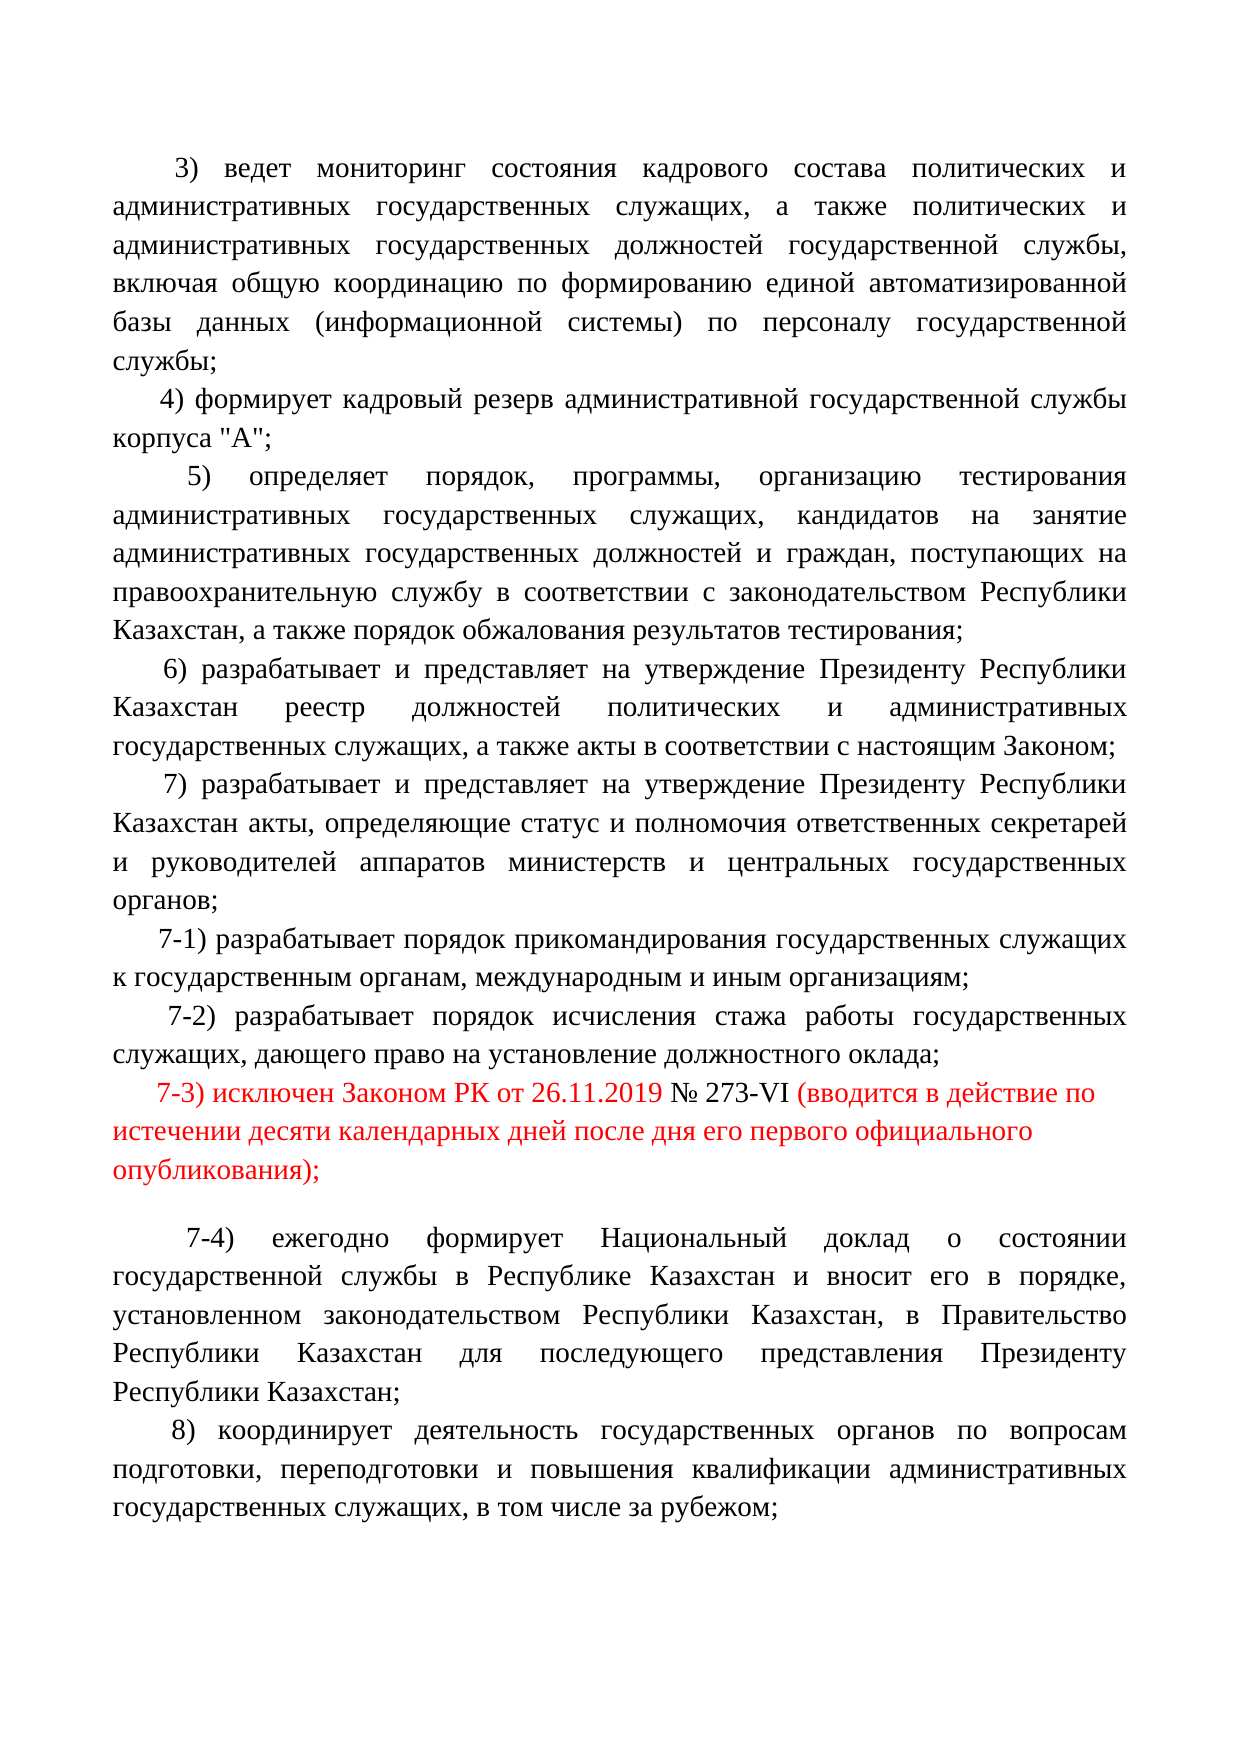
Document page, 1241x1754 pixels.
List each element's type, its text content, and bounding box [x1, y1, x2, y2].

text 8) координирует деятельность государственных органов по вопросам подготовки, переподготовки и повышения квалификации административных государственных служащих, в том числе за рубежом; [112, 1412, 1128, 1523]
text 3) ведет мониторинг состояния кадрового состава политических и административных государственных служащих, а также политических и административных государственных должностей государственной службы, включая общую координацию по формированию единой автоматизированной базы данных (информационной системы) по персоналу государственной службы; [112, 150, 1128, 376]
text 7-4) ежегодно формирует Национальный доклад о состоянии государственной службы в Республике Казахстан и вносит его в порядке, установленном законодательством Республики Казахстан, в Правительство Республики Казахстан для последующего представления Президенту Республики Казахстан; [112, 1220, 1128, 1407]
text 7-2) разрабатывает порядок исчисления стажа работы государственных служащих, дающего право на установление должностного оклада; [112, 998, 1128, 1070]
text 4) формирует кадровый резерв административной государственной службы корпуса "А"; [112, 381, 1128, 453]
text 7-1) разрабатывает порядок прикомандирования государственных служащих к государственным органам, международным и иным организациям; [112, 921, 1128, 993]
text 7) разрабатывает и представляет на утверждение Президенту Республики Казахстан акты, определяющие статус и полномочия ответственных секретарей и руководителей аппаратов министерств и центральных государственных органов; [112, 767, 1128, 916]
text 7-3) исключен Законом РК от 26.11.2019 № 273-VI (вводится в действие по истечении десяти календарных дней после дня его первого официального опубликования); [112, 1075, 1128, 1216]
text 6) разрабатывает и представляет на утверждение Президенту Республики Казахстан реестр должностей политических и административных государственных служащих, а также акты в соответствии с настоящим Законом; [112, 651, 1128, 762]
text 5) определяет порядок, программы, организацию тестирования административных государственных служащих, кандидатов на занятие административных государственных должностей и граждан, поступающих на правоохранительную службу в соответствии с законодательством Республики Казахстан, а также порядок обжалования результатов тестирования; [112, 458, 1128, 646]
